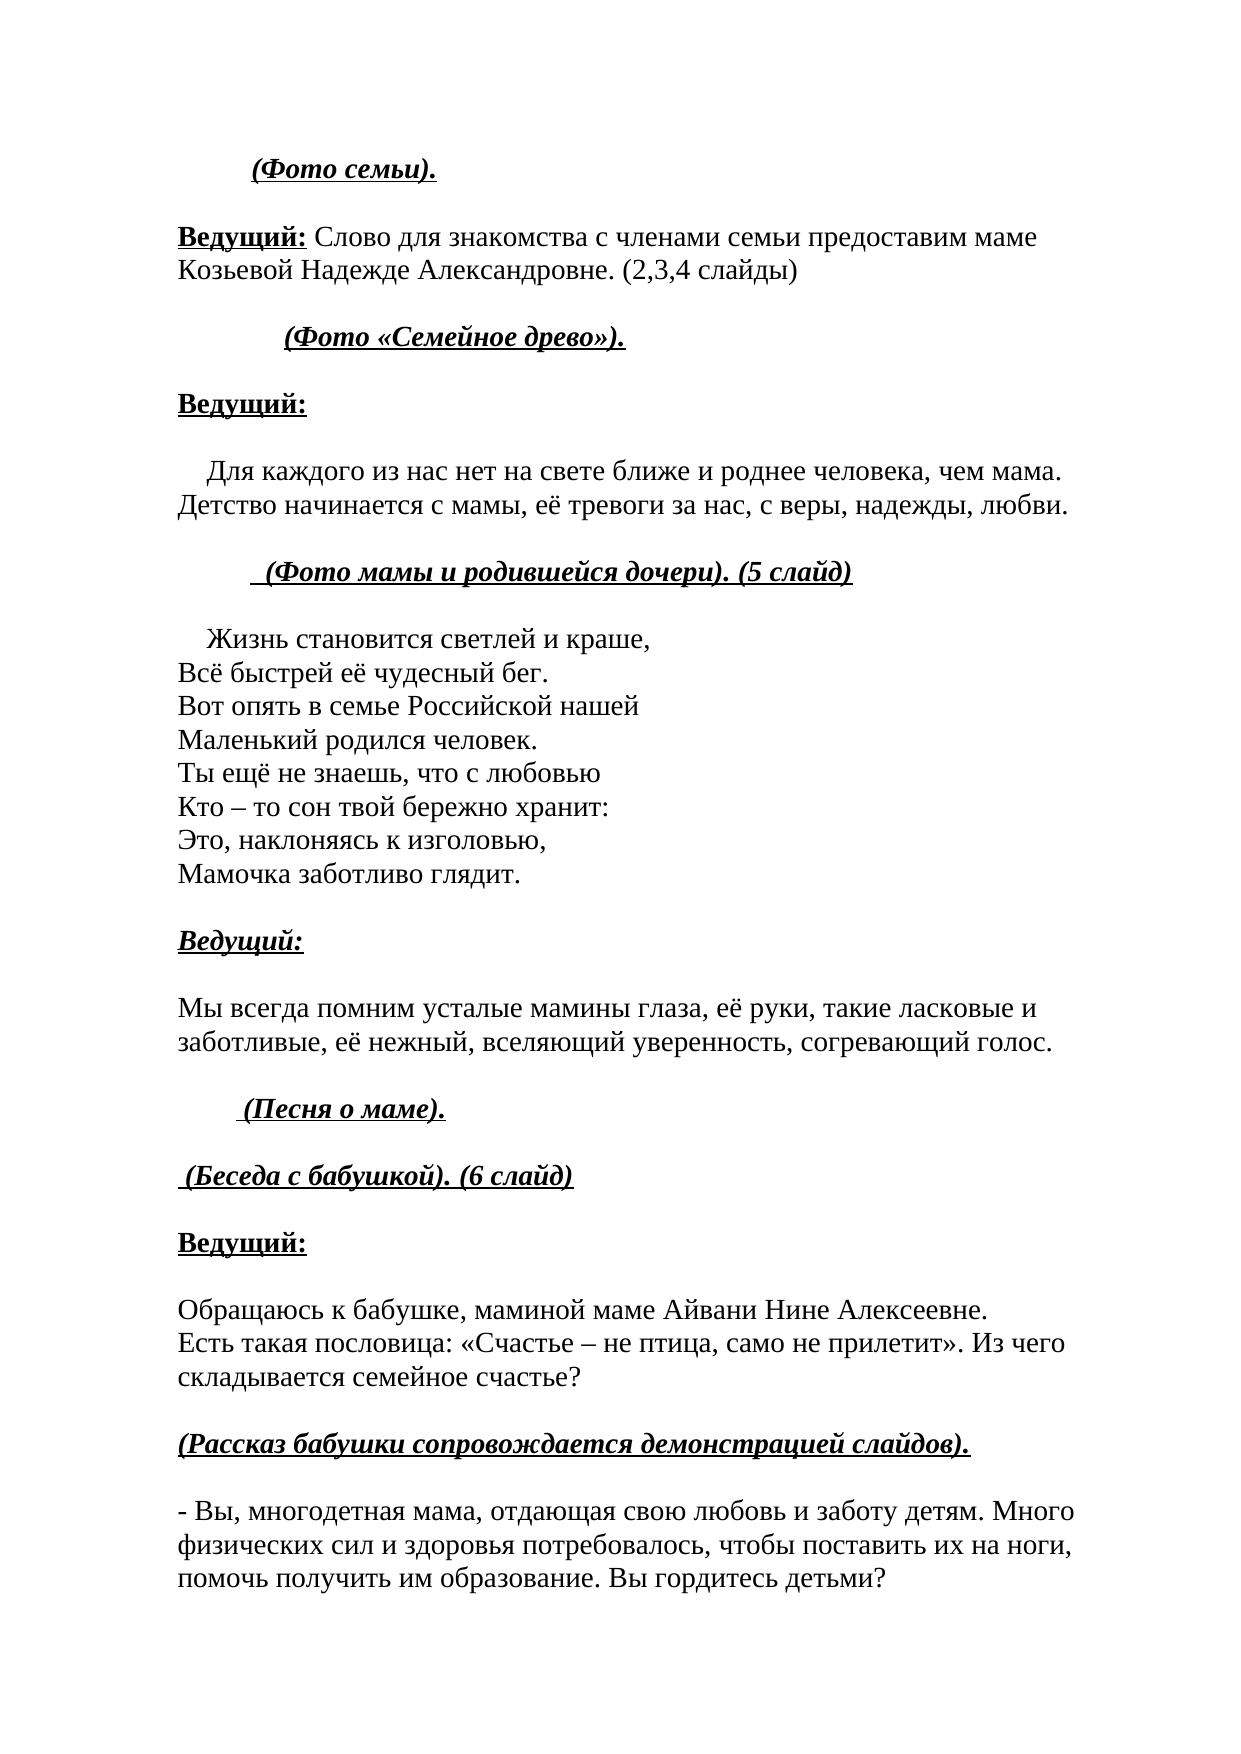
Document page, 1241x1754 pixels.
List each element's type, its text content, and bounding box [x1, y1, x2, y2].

text Ведущий: [177, 923, 1152, 957]
text Мамочка заботливо глядит. [177, 856, 1152, 889]
text Всё быстрей её чудесный бег. [177, 655, 1152, 688]
text Это, наклоняясь к изголовью, [177, 822, 1152, 856]
text Ведущий: Слово для знакомства с членами семьи предоставим маме Козьевой Надежде Александровне. (2,3,4 слайды) [177, 219, 1152, 286]
text Кто – то сон твой бережно хранит: [177, 789, 1152, 822]
text Есть такая пословица: «Счастье – не птица, само не прилетит». Из чего складывается семейное счастье? [177, 1326, 1152, 1393]
text Вот опять в семье Российской нашей [177, 688, 1152, 722]
text (Песня о маме). [177, 1091, 1152, 1124]
text Ты ещё не знаешь, что с любовью [177, 755, 1152, 789]
text Маленький родился человек. [177, 722, 1152, 755]
text (Беседа с бабушкой). (6 слайд) [177, 1158, 1152, 1191]
text (Фото семьи). [177, 152, 1152, 185]
text Ведущий: [177, 1225, 1152, 1258]
text Обращаюсь к бабушке, маминой маме Айвани Нине Алексеевне. [177, 1292, 1152, 1326]
text - Вы, многодетная мама, отдающая свою любовь и заботу детям. Много физических сил и здоровья потребовалось, чтобы поставить их на ноги, помочь получить им образование. Вы гордитесь детьми? [177, 1493, 1152, 1594]
text Для каждого из нас нет на свете ближе и роднее человека, чем мама. Детство начинается с мамы, её тревоги за нас, с веры, надежды, любви. [177, 453, 1152, 521]
text (Фото мамы и родившейся дочери). (5 слайд) [177, 554, 1152, 588]
text Ведущий: [177, 386, 1152, 420]
text (Рассказ бабушки сопровождается демонстрацией слайдов). [177, 1426, 1152, 1460]
text (Фото «Семейное древо»). [177, 319, 1152, 353]
text Жизнь становится светлей и краше, [177, 621, 1152, 655]
text Мы всегда помним усталые мамины глаза, её руки, такие ласковые и заботливые, её нежный, вселяющий уверенность, согревающий голос. [177, 990, 1152, 1057]
